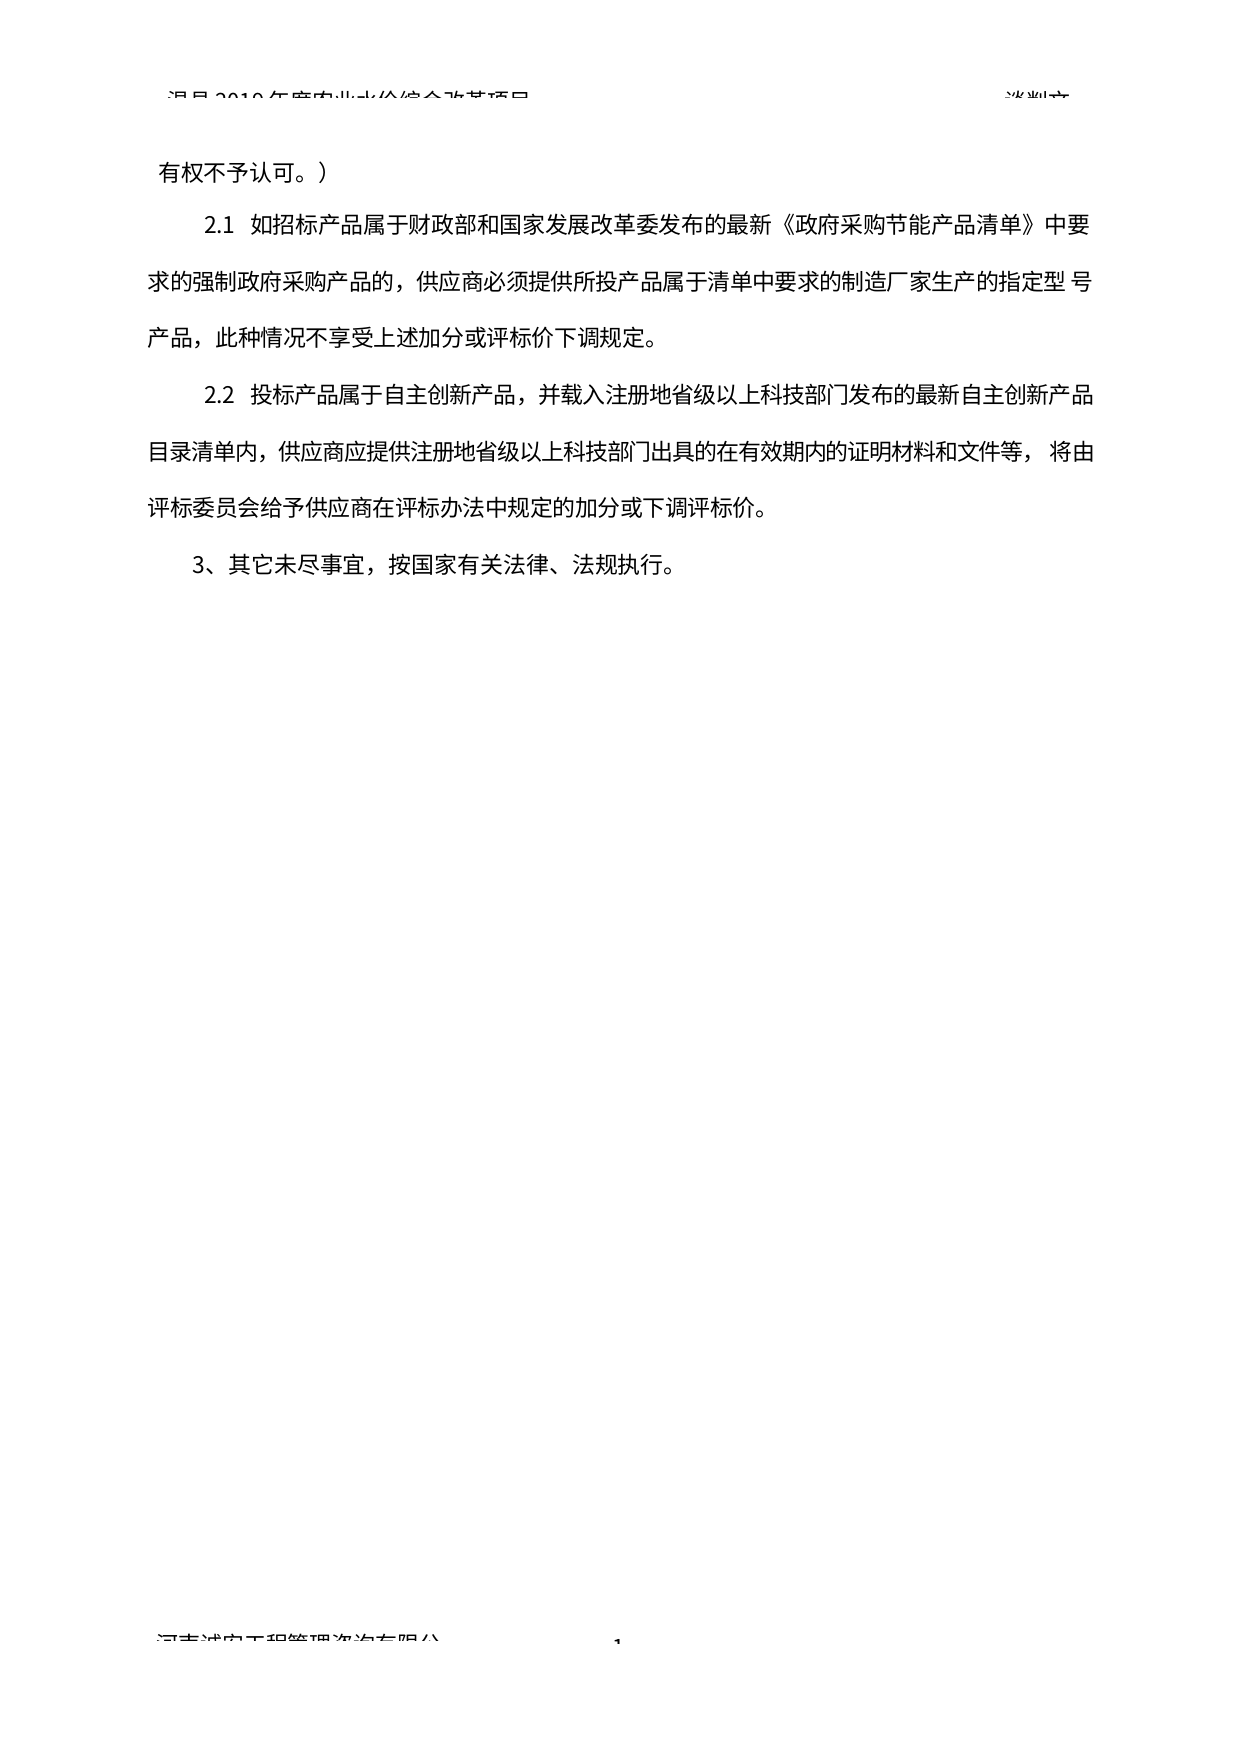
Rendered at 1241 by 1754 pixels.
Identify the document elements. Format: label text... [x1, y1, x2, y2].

subtitle 投标产品属于自主创新产品，并载入注册地省级以上科技部门发布的最新自主创新产品目录清单内，供应商应提供注册地省级以上科技部门出具的在有效期内的证明材料和文件等， 将由评标委员会给予供应商在评标办法中规定的加分或下调评标价。 [147, 377, 1104, 523]
subtitle 如招标产品属于财政部和国家发展改革委发布的最新《政府采购节能产品清单》中要求的强制政府采购产品的，供应商必须提供所投产品属于清单中要求的制造厂家生产的指定型号产品，此种情况不享受上述加分或评标价下调规定。 [147, 207, 1093, 353]
subtitle 3、其它未尽事宜，按国家有关法律、法规执行。 [192, 547, 1136, 580]
subtitle 有权不予认可。） [158, 154, 1136, 188]
